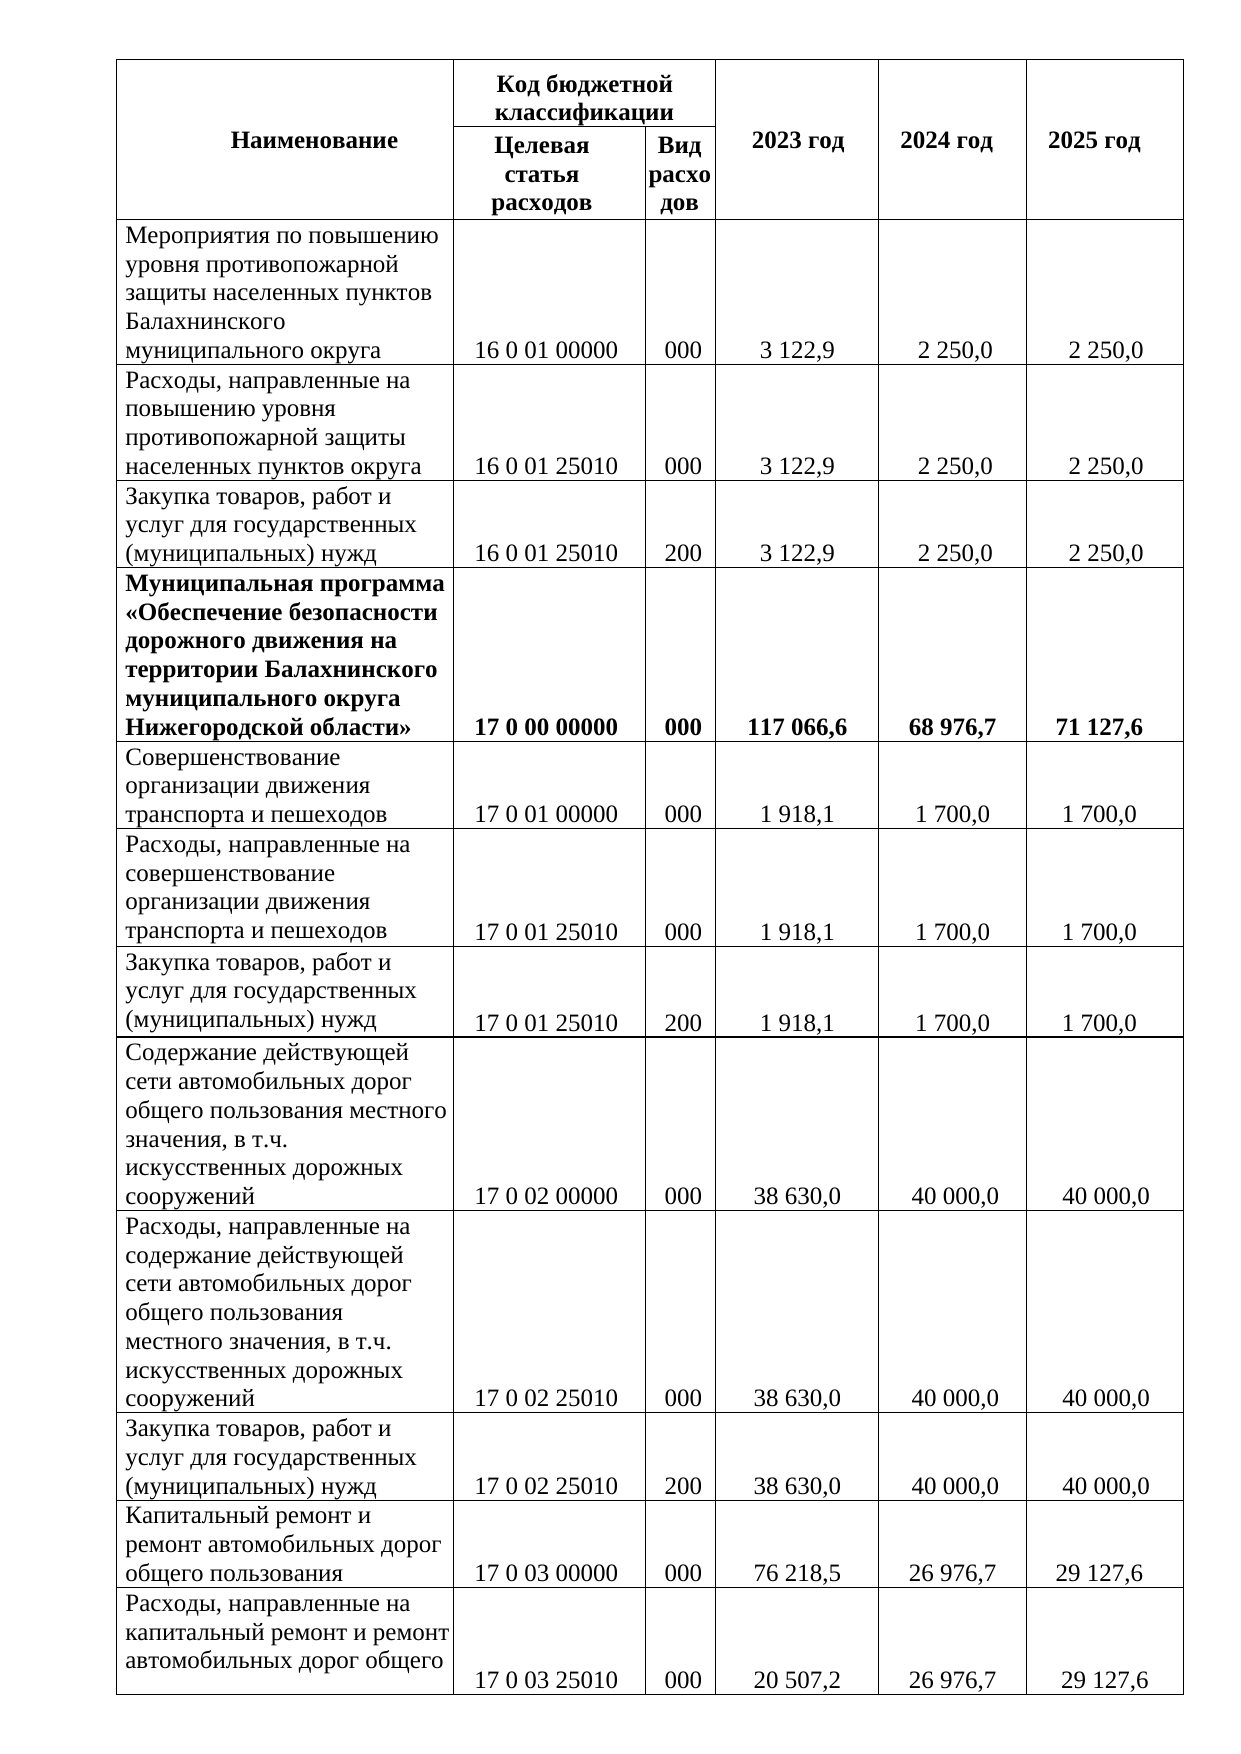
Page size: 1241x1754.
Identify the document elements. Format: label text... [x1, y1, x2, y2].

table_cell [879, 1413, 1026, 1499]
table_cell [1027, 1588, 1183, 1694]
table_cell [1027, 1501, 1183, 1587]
table_header 2024 год [879, 60, 1026, 219]
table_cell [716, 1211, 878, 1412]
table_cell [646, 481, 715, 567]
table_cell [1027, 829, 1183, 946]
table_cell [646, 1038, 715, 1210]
table_cell Целевая статья расходов [454, 127, 645, 219]
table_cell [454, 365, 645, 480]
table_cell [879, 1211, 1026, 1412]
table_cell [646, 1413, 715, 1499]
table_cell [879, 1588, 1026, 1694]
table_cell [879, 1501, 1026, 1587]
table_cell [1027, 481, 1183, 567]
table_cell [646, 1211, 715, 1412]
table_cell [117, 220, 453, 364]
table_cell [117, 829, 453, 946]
table_header 2025 год [1027, 60, 1183, 219]
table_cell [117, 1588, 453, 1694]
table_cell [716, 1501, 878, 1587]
table_cell Вид расходов [646, 127, 715, 219]
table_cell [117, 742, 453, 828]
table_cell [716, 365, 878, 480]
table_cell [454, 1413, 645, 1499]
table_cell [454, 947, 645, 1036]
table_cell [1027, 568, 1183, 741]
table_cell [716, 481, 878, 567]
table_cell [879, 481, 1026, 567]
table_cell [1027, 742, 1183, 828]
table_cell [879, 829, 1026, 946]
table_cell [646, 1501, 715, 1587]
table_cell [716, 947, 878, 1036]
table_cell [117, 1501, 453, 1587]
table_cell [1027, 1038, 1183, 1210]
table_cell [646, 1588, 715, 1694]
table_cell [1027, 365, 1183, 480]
table_header 2023 год [716, 60, 878, 219]
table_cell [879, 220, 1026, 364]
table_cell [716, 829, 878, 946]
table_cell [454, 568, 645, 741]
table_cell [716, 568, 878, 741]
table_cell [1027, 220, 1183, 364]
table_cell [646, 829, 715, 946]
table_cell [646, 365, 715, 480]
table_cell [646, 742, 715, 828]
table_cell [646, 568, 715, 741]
table_header Код бюджетной классификации [454, 60, 715, 126]
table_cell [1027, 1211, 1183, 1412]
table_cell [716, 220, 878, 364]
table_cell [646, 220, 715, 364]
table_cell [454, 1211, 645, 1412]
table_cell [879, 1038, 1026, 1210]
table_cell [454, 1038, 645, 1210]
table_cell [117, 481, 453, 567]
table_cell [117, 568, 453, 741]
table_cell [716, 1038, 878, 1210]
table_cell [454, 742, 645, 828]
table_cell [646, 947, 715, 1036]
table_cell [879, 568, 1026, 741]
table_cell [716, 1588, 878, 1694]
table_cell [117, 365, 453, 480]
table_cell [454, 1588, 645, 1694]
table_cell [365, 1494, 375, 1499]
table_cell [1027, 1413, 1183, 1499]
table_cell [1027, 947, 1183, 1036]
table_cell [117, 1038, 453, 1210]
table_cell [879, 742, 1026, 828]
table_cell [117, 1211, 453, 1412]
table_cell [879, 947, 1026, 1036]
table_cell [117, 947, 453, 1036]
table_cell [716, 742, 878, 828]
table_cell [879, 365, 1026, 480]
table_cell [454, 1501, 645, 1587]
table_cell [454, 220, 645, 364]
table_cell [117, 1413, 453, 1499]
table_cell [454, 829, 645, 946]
table_header Наименование [117, 60, 453, 219]
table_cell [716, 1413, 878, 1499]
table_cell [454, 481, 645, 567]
